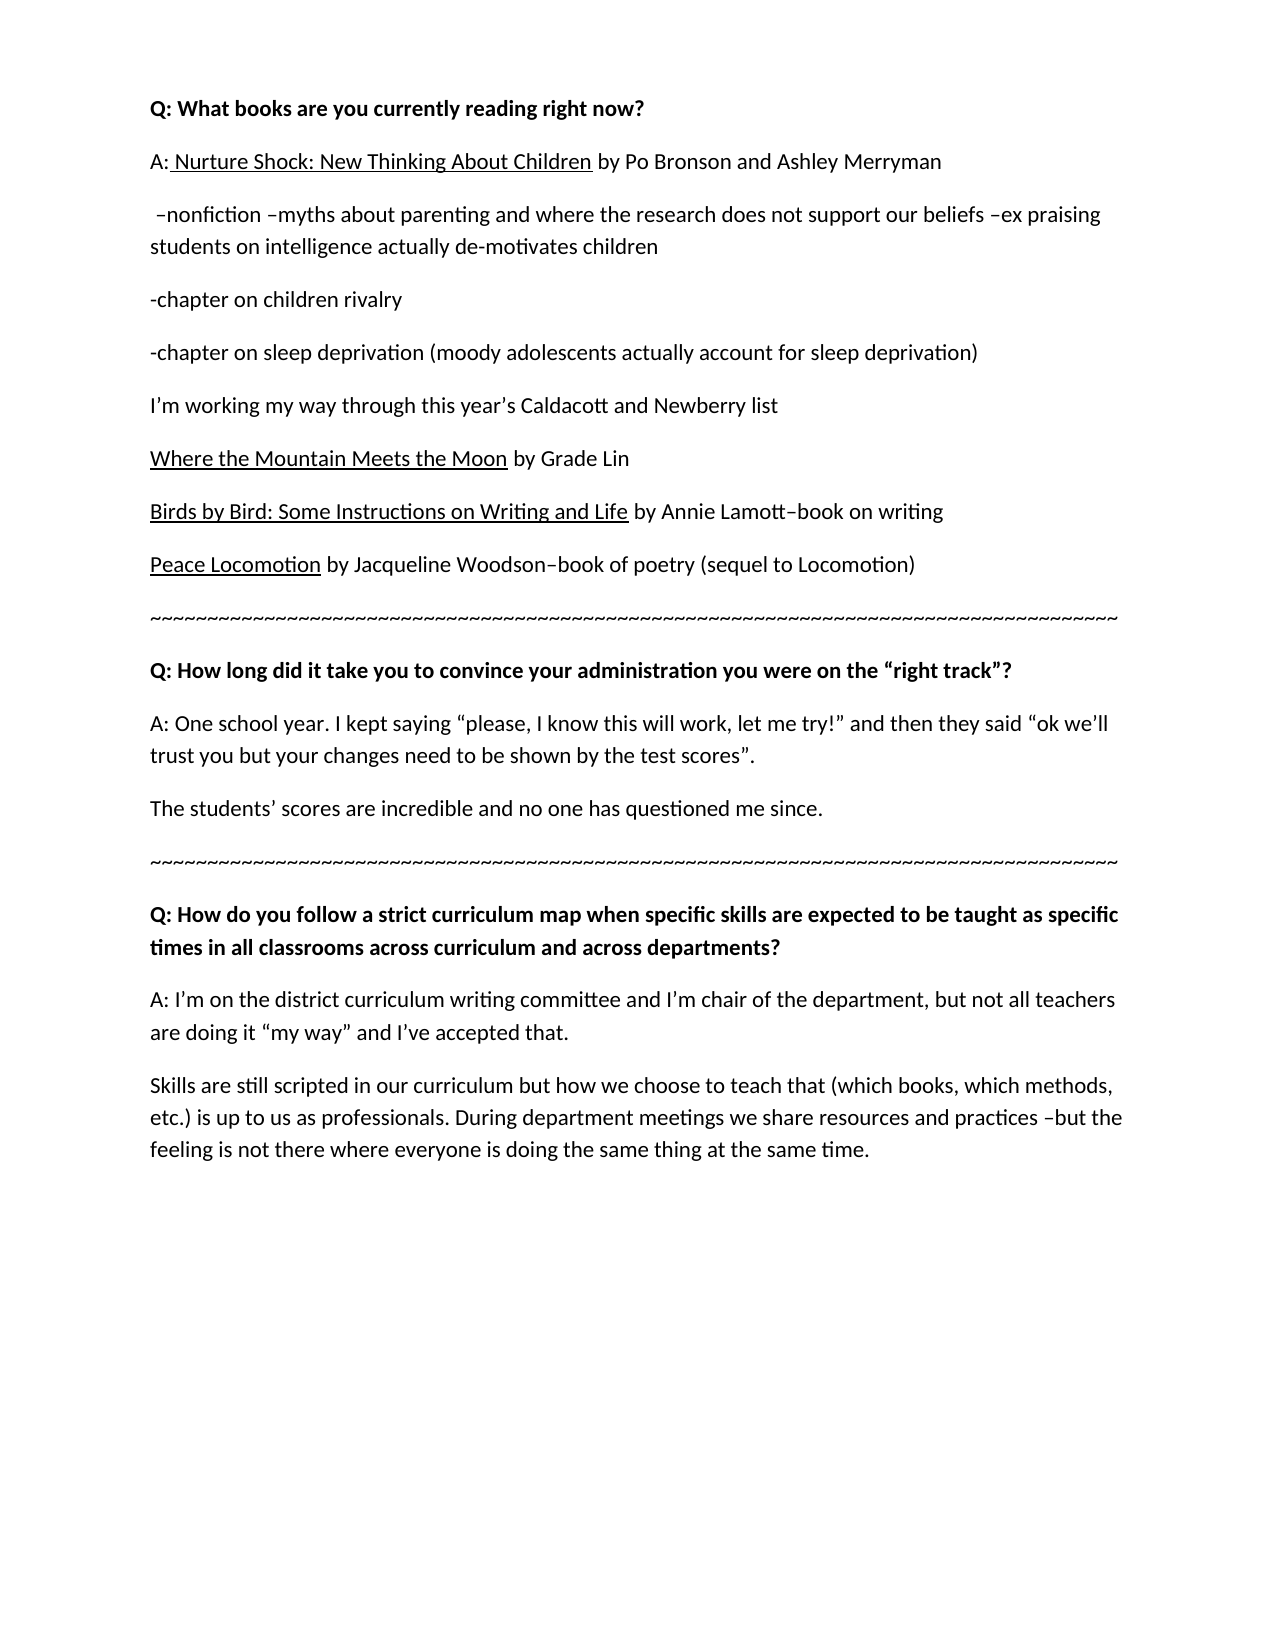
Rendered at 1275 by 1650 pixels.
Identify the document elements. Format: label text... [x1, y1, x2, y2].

text ~~~~~~~~~~~~~~~~~~~~~~~~~~~~~~~~~~~~~~~~~~~~~~~~~~~~~~~~~~~~~~~~~~~~~~~~~~~~~~~~~~~~~ [150, 603, 1125, 631]
text -chapter on sleep deprivation (moody adolescents actually account for sleep deprivation) [150, 338, 1125, 366]
text -chapter on children rivalry [150, 285, 1125, 313]
text The students’ scores are incredible and no one has questioned me since. [150, 794, 1125, 822]
text A: I’m on the district curriculum writing committee and I’m chair of the department, but not all teachers are doing it “my way” and I’ve accepted that. [150, 986, 1125, 1046]
text Peace Locomotion by Jacqueline Woodson–book of poetry (sequel to Locomotion) [150, 550, 1125, 578]
text Q: How long did it take you to convince your administration you were on the “right track”? [150, 656, 1125, 684]
text I’m working my way through this year’s Caldacott and Newberry list [150, 391, 1125, 419]
text Birds by Bird: Some Instructions on Writing and Life by Annie Lamott–book on writing [150, 497, 1125, 525]
text Skills are still scripted in our curriculum but how we choose to teach that (which books, which methods, etc.) is up to us as professionals. During department meetings we share resources and practices –but the feeling is not there where everyone is doing the same thing at the same time. [150, 1071, 1125, 1163]
text –nonfiction –myths about parenting and where the research does not support our beliefs –ex praising students on intelligence actually de-motivates children [150, 200, 1125, 260]
text A: Nurture Shock: New Thinking About Children by Po Bronson and Ashley Merryman [150, 147, 1125, 175]
text ~~~~~~~~~~~~~~~~~~~~~~~~~~~~~~~~~~~~~~~~~~~~~~~~~~~~~~~~~~~~~~~~~~~~~~~~~~~~~~~~~~~~~ [150, 847, 1125, 875]
text Q: What books are you currently reading right now? [150, 94, 1125, 122]
text Q: How do you follow a strict curriculum map when specific skills are expected to be taught as specific times in all classrooms across curriculum and across departments? [150, 900, 1125, 961]
text Where the Mountain Meets the Moon by Grade Lin [150, 444, 1125, 472]
text A: One school year. I kept saying “please, I know this will work, let me try!” and then they said “ok we’ll trust you but your changes need to be shown by the test scores”. [150, 709, 1125, 769]
